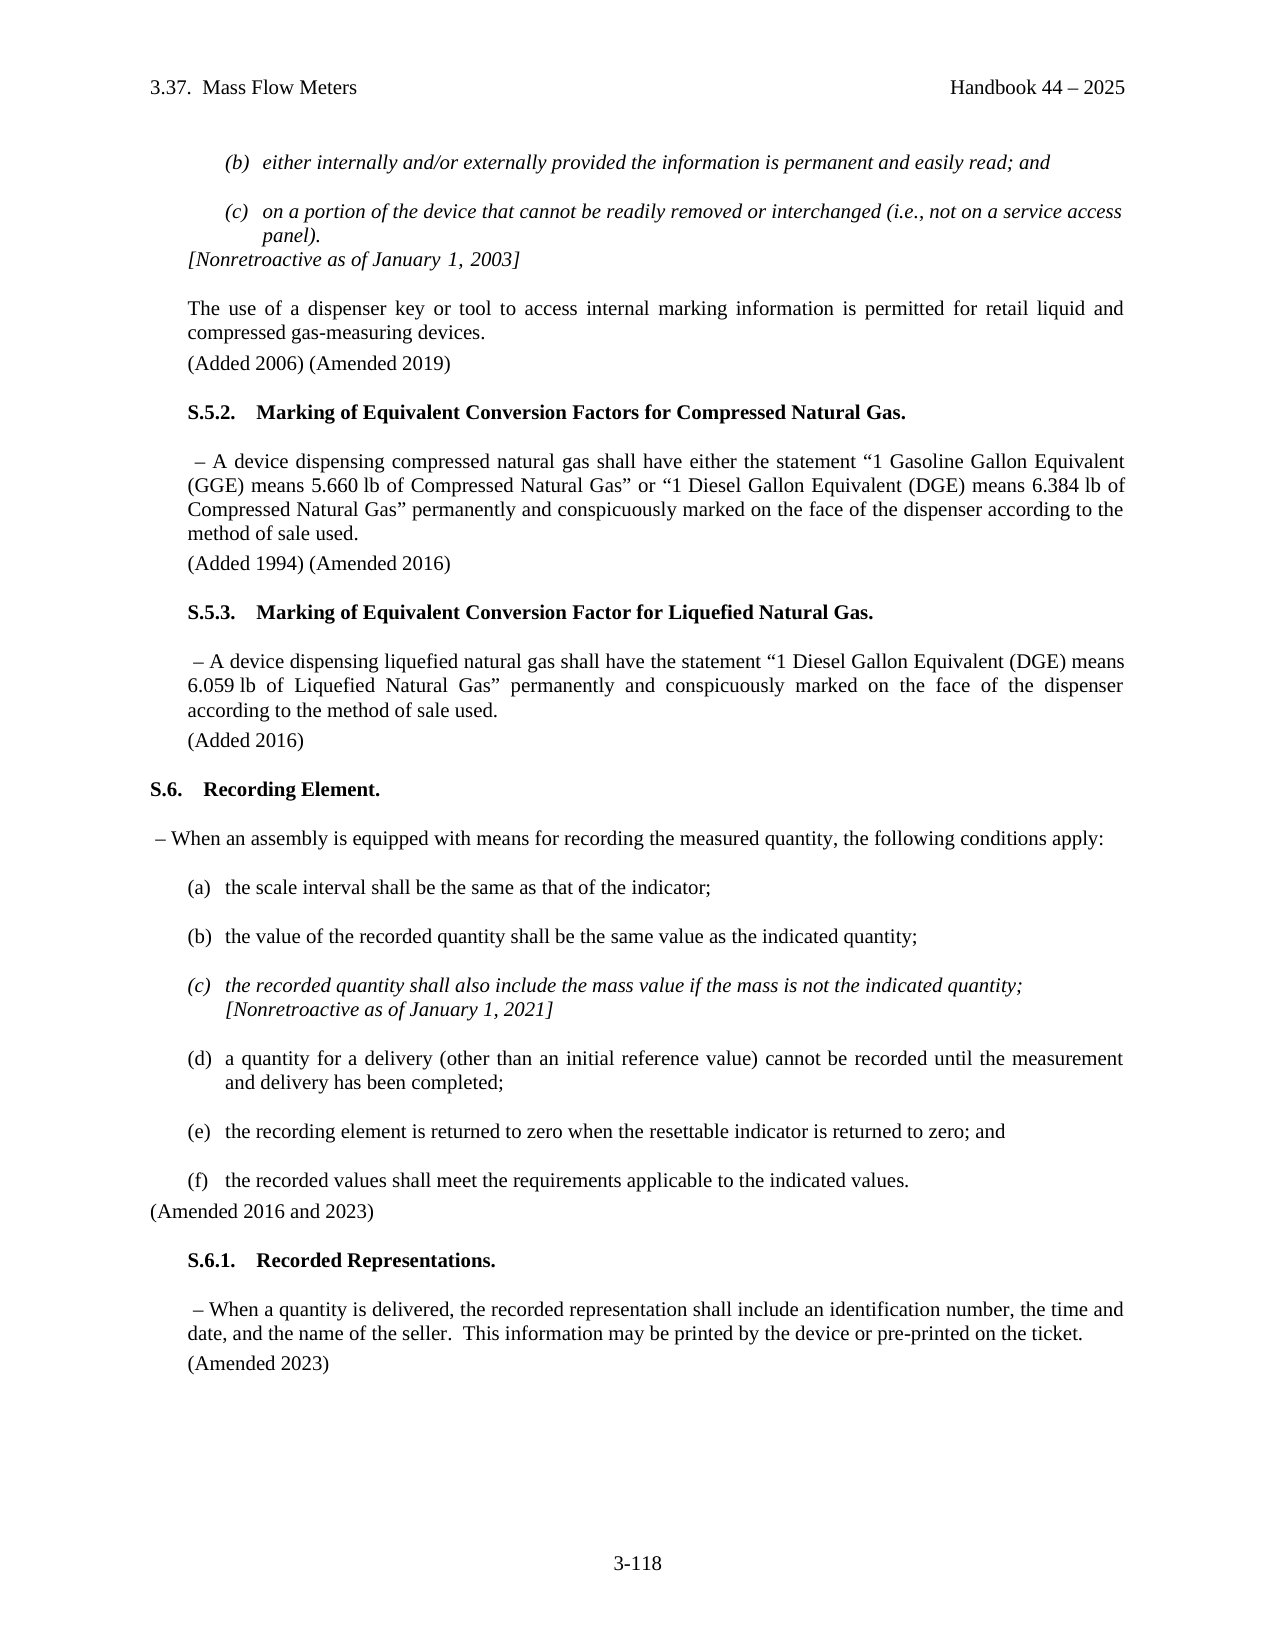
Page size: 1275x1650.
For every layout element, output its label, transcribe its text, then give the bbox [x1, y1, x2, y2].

text – When an assembly is equipped with means for recording the measured quantity, the following conditions apply: [150, 826, 1125, 850]
list a quantity for a delivery (other than an initial reference value) cannot be recorded until the measurement and delivery has been completed; [187, 1046, 1125, 1094]
text – A device dispensing compressed natural gas shall have either the statement “1 Gasoline Gallon Equivalent (GGE) means 5.660 lb of Compressed Natural Gas” or “1 Diesel Gallon Equivalent (DGE) means 6.384 lb of Compressed Natural Gas” permanently and conspicuously marked on the face of the dispenser according to the method of sale used. [187, 449, 1125, 545]
list on a portion of the device that cannot be readily removed or interchanged (i.e., not on a service access panel). [225, 199, 1125, 247]
text (Added 1994) (Amended 2016) [187, 551, 1125, 575]
list the value of the recorded quantity shall be the same value as the indicated quantity; [187, 924, 1125, 948]
text [Nonretroactive as of January 1, 2021] [225, 997, 1125, 1021]
text [Nonretroactive as of January 1, 2003] [187, 247, 1125, 271]
list the recorded quantity shall also include the mass value if the mass is not the indicated quantity; [187, 973, 1125, 997]
text (Added 2006) (Amended 2019) [187, 351, 1125, 375]
text (Amended 2016 and 2023) [150, 1199, 1125, 1223]
list the scale interval shall be the same as that of the indicator; [187, 875, 1125, 899]
list either internally and/or externally provided the information is permanent and easily read; and [225, 150, 1125, 174]
text – A device dispensing liquefied natural gas shall have the statement “1 Diesel Gallon Equivalent (DGE) means 6.059 lb of Liquefied Natural Gas” permanently and conspicuously marked on the face of the dispenser according to the method of sale used. [187, 649, 1125, 722]
list the recording element is returned to zero when the resettable indicator is returned to zero; and [187, 1119, 1125, 1143]
subtitle S.6. Recording Element. [150, 777, 1125, 801]
text – When a quantity is delivered, the recorded representation shall include an identification number, the time and date, and the name of the seller. This information may be printed by the device or pre-printed on the ticket. [187, 1297, 1125, 1345]
text (Added 2016) [187, 728, 1125, 752]
text (Amended 2023) [187, 1351, 1125, 1375]
list the recorded values shall meet the requirements applicable to the indicated values. [187, 1168, 1125, 1192]
text The use of a dispenser key or tool to access internal marking information is permitted for retail liquid and compressed gas-measuring devices. [187, 296, 1125, 344]
subtitle S.5.3. Marking of Equivalent Conversion Factor for Liquefied Natural Gas. [187, 600, 1125, 624]
subtitle S.5.2. Marking of Equivalent Conversion Factors for Compressed Natural Gas. [187, 400, 1125, 424]
subtitle S.6.1. Recorded Representations. [187, 1248, 1125, 1272]
